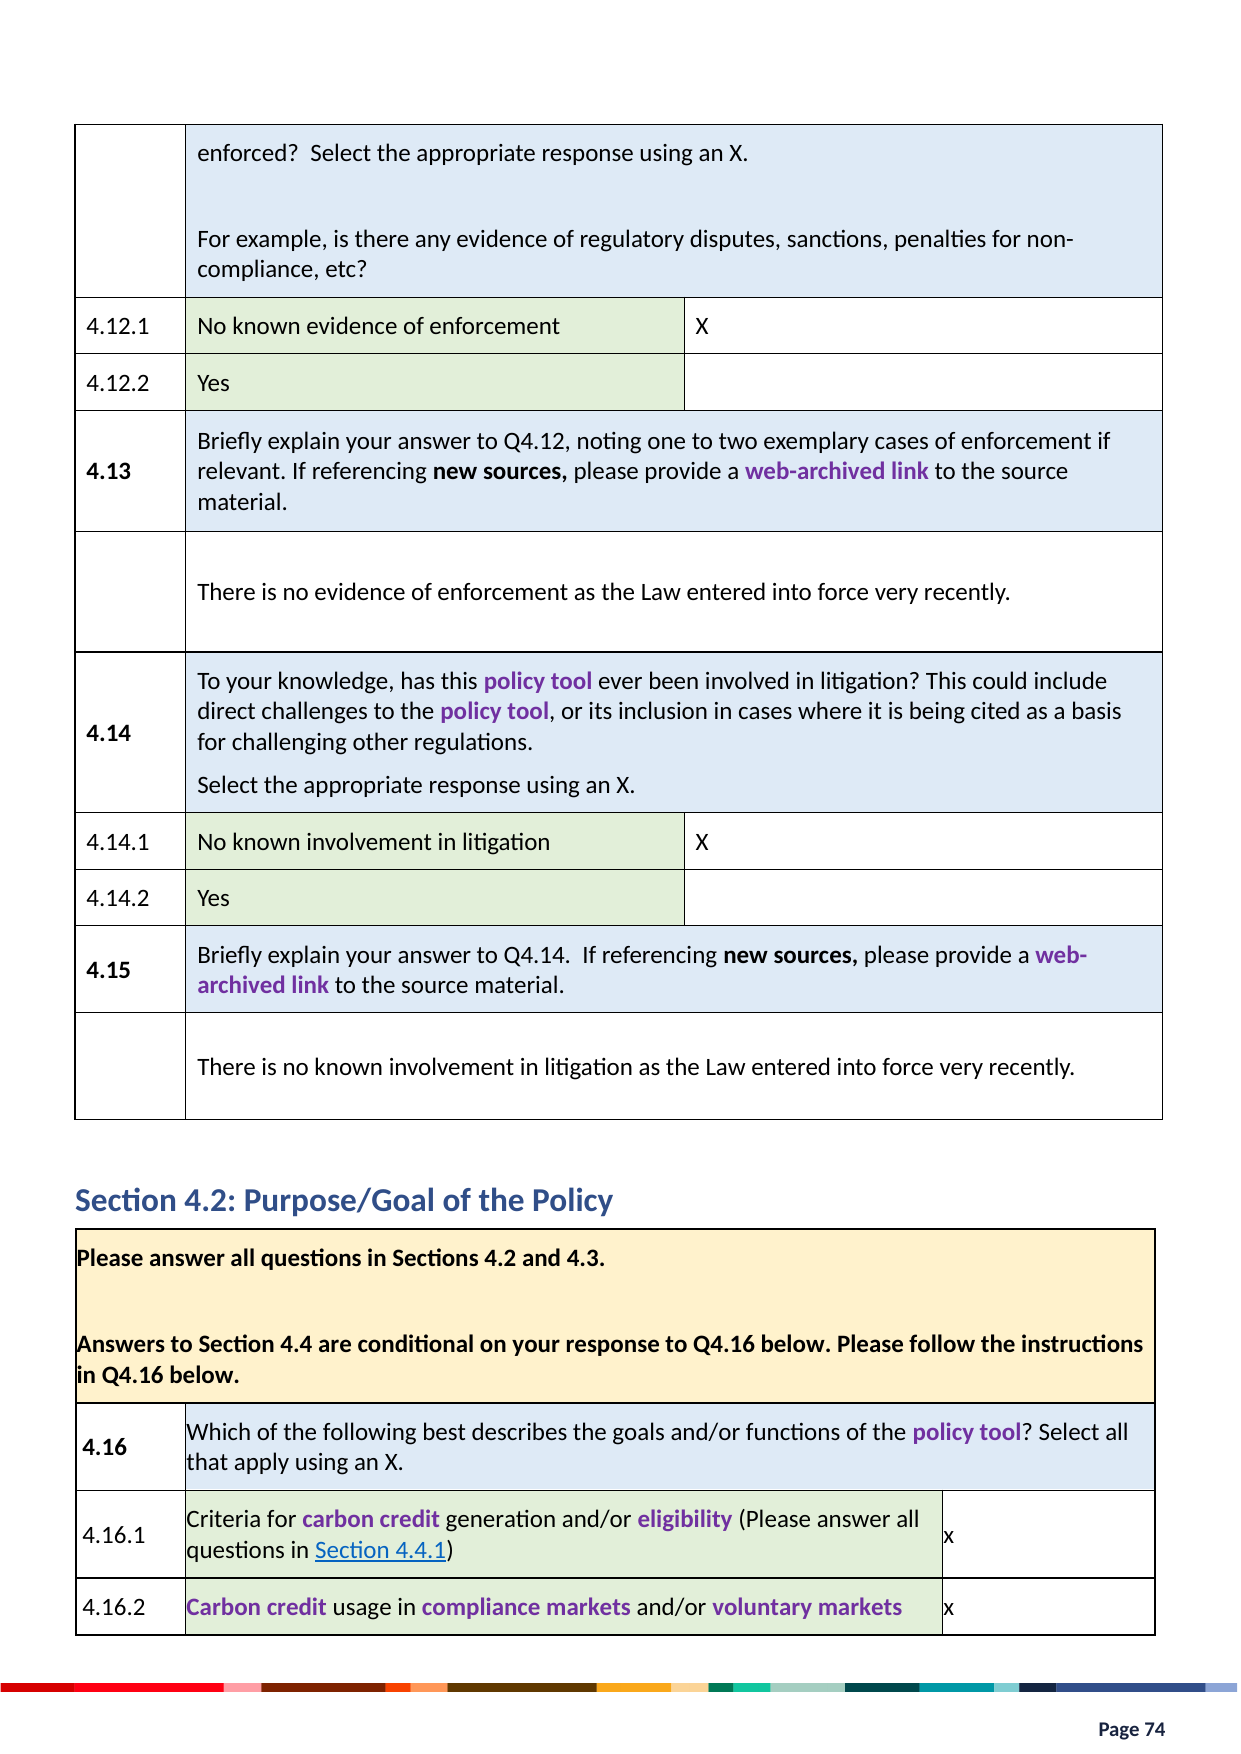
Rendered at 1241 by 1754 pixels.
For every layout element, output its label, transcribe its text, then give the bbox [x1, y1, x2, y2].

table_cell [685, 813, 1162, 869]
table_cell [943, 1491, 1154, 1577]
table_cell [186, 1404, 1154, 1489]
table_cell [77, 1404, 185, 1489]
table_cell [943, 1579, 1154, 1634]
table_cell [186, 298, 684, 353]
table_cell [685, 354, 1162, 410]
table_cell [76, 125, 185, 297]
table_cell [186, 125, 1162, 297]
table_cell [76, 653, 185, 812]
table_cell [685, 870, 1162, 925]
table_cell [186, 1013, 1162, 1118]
picture [0, 1683, 1236, 1692]
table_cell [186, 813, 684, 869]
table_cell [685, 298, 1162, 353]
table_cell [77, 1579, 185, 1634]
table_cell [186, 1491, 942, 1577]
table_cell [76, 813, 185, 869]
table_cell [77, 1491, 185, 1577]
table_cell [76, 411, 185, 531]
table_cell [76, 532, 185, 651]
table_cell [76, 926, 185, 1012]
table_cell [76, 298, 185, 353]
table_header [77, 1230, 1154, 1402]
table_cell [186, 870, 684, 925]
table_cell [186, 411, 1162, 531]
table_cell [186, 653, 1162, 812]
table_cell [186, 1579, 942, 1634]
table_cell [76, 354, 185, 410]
subtitle Section 4.2: Purpose/Goal of the Policy [75, 1179, 1165, 1220]
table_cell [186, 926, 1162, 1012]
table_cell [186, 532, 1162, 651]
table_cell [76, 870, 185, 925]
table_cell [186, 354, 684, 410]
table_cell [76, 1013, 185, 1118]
